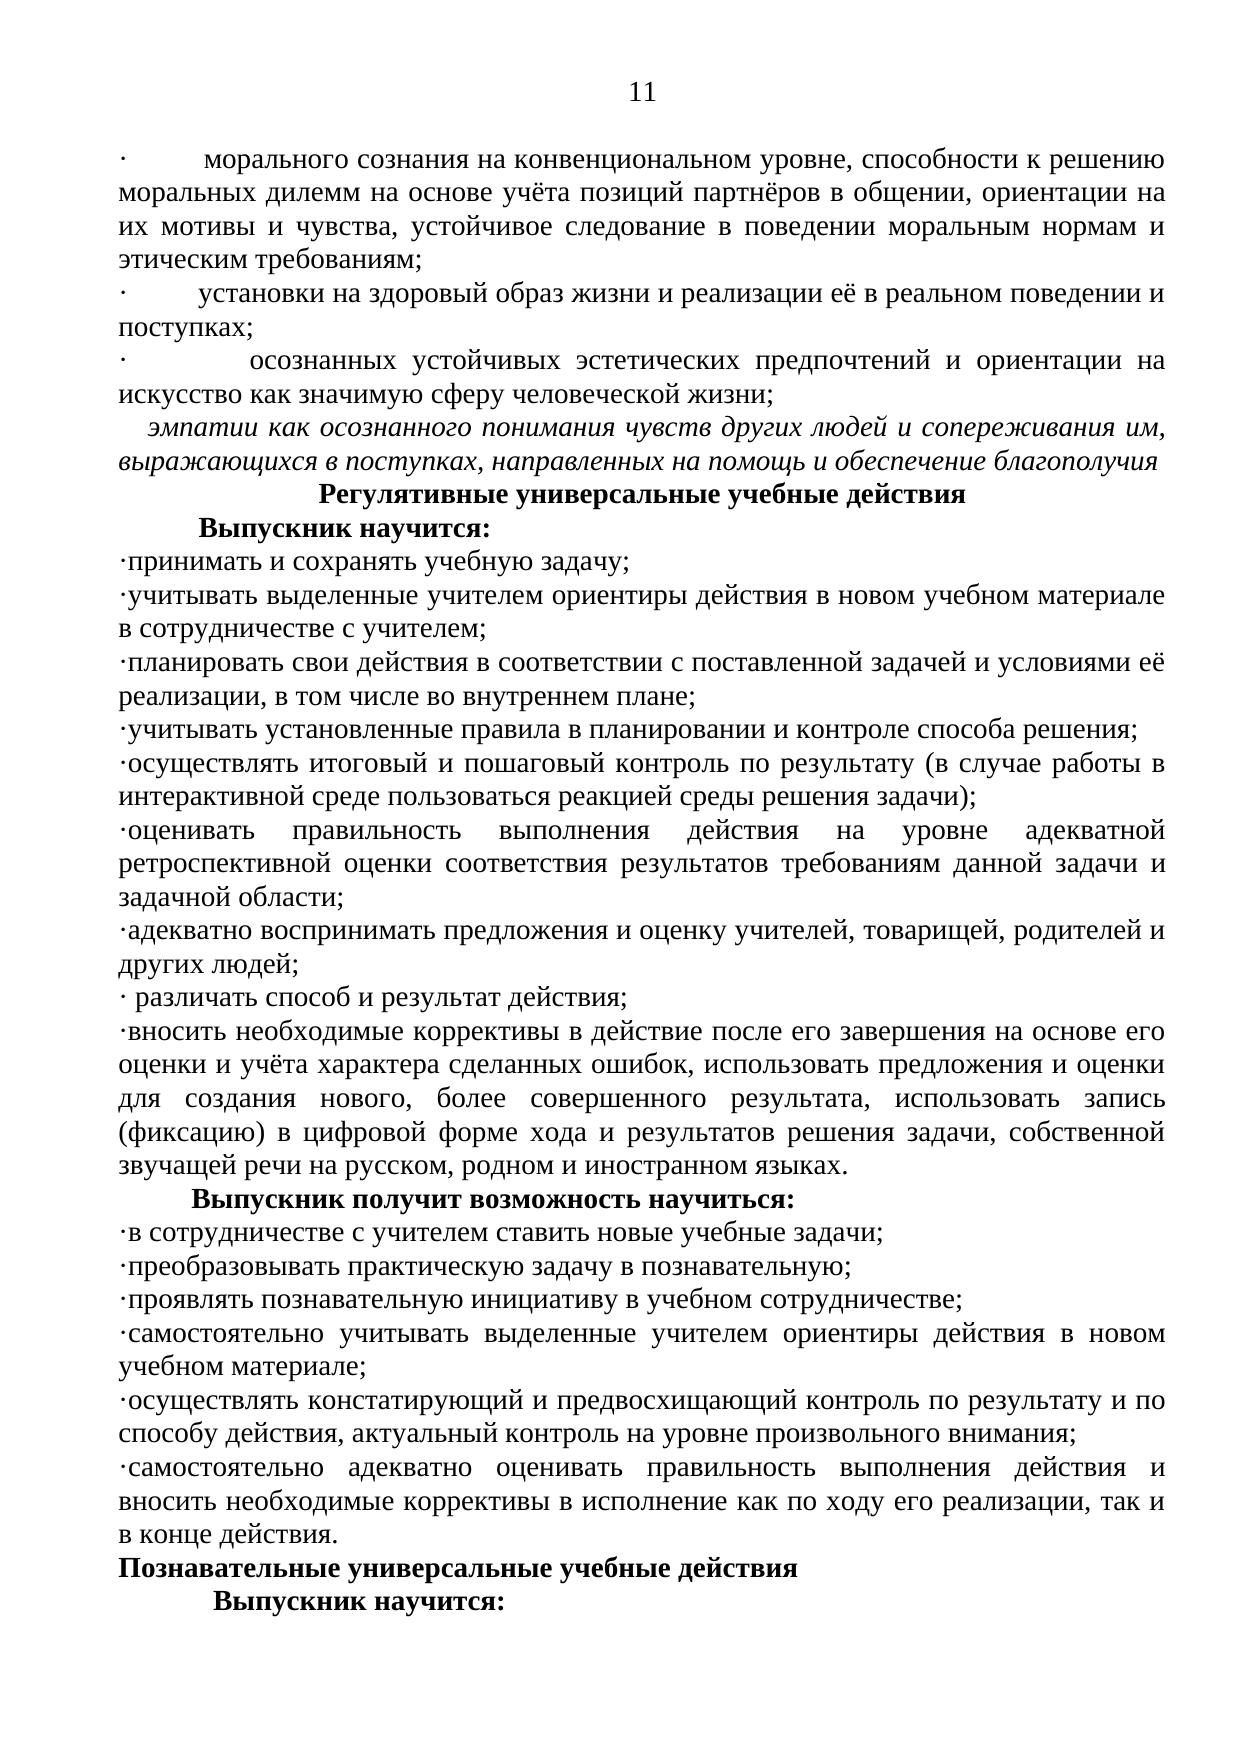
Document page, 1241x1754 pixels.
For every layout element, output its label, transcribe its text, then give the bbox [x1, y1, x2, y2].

text · осознанных устойчивых эстетических предпочтений и ориентации на искусство как значимую сферу человеческой жизни; [118, 342, 1167, 409]
text · установки на здоровый образ жизни и реализации её в реальном поведении и поступках; [118, 275, 1167, 342]
text ·в сотрудничестве с учителем ставить новые учебные задачи; [118, 1214, 1167, 1248]
text ·осуществлять констатирующий и предвосхищающий контроль по результату и по способу действия, актуальный контроль на уровне произвольного внимания; [118, 1382, 1167, 1449]
text Выпускник научится: [118, 1583, 1167, 1617]
text эмпатии как осознанного понимания чувств других людей и сопереживания им, выражающихся в поступках, направленных на помощь и обеспечение благополучия [118, 409, 1167, 476]
text ·проявлять познавательную инициативу в учебном сотрудничестве; [118, 1281, 1167, 1315]
text ·учитывать выделенные учителем ориентиры действия в новом учебном материале в сотрудничестве с учителем; [118, 577, 1167, 644]
text ·принимать и сохранять учебную задачу; [118, 543, 1167, 577]
text ·вносить необходимые коррективы в действие после его завершения на основе его оценки и учёта характера сделанных ошибок, использовать предложения и оценки для создания нового, более совершенного результата, использовать запись (фиксацию) в цифровой форме хода и результатов решения задачи, собственной звучащей речи на русском, родном и иностранном языках. [118, 1013, 1167, 1181]
text Познавательные универсальные учебные действия [118, 1550, 1167, 1583]
text ·планировать свои действия в соответствии с поставленной задачей и условиями её реализации, в том числе во внутреннем плане; [118, 644, 1167, 711]
text ·преобразовывать практическую задачу в познавательную; [118, 1248, 1167, 1281]
text ·учитывать установленные правила в планировании и контроле способа решения; [118, 711, 1167, 745]
text ·адекватно воспринимать предложения и оценку учителей, товарищей, родителей и других людей; [118, 912, 1167, 979]
text · различать способ и результат действия; [118, 979, 1167, 1013]
text Выпускник получит возможность научиться: [118, 1181, 1167, 1214]
text ·осуществлять итоговый и пошаговый контроль по результату (в случае работы в интерактивной среде пользоваться реакцией среды решения задачи); [118, 745, 1167, 812]
text ·оценивать правильность выполнения действия на уровне адекватной ретроспективной оценки соответствия результатов требованиям данной задачи и задачной области; [118, 812, 1167, 912]
text Выпускник научится: [118, 510, 1167, 543]
text · морального сознания на конвенциональном уровне, способности к решению моральных дилемм на основе учёта позиций партнёров в общении, ориентации на их мотивы и чувства, устойчивое следование в поведении моральным нормам и этическим требованиям; [118, 141, 1167, 275]
text Регулятивные универсальные учебные действия [118, 476, 1167, 510]
text ·самостоятельно учитывать выделенные учителем ориентиры действия в новом учебном материале; [118, 1315, 1167, 1382]
text ·самостоятельно адекватно оценивать правильность выполнения действия и вносить необходимые коррективы в исполнение как по ходу его реализации, так и в конце действия. [118, 1449, 1167, 1550]
